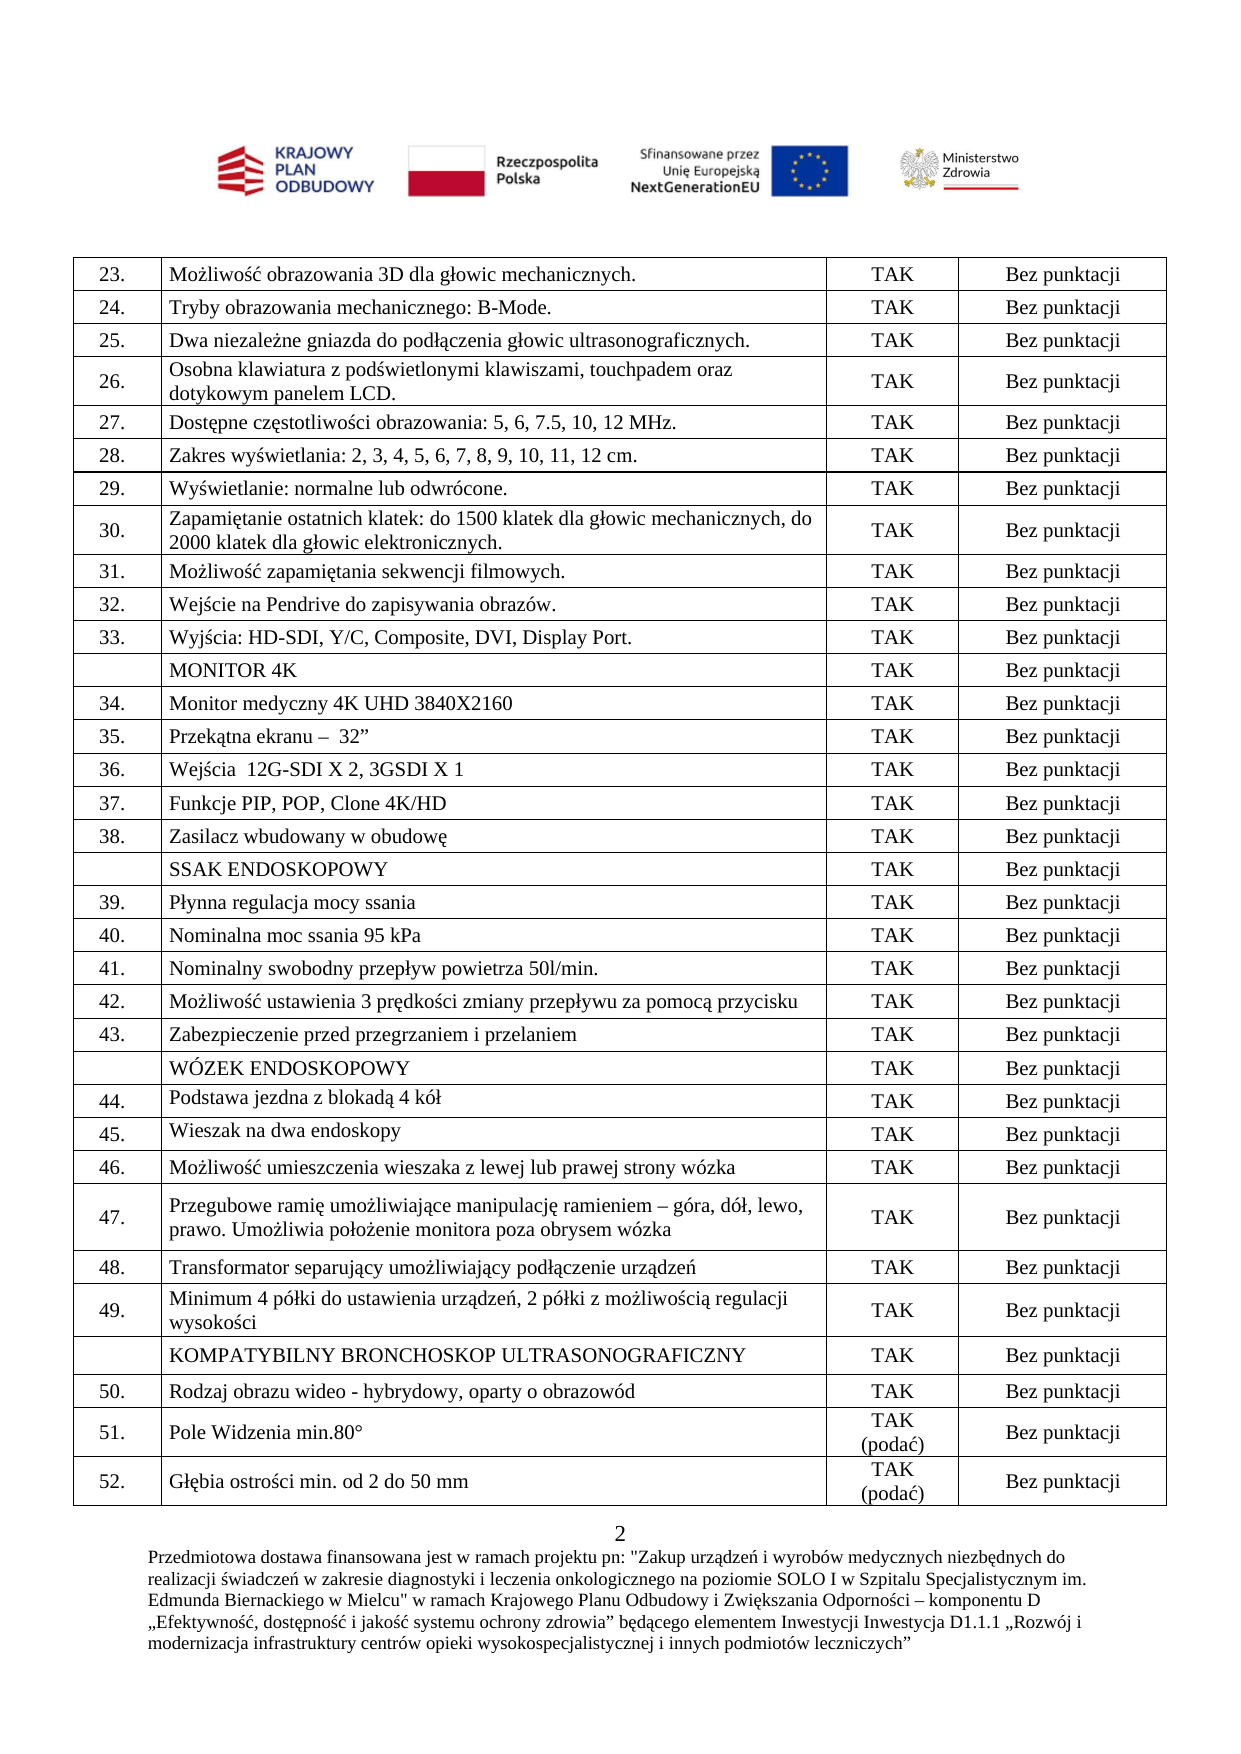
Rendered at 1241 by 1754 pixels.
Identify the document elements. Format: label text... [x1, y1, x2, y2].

table_cell Bez punktacji [959, 687, 1166, 719]
table_cell [74, 1118, 161, 1150]
table_cell TAK [827, 1118, 958, 1150]
table_cell Przekątna ekranu – 32” [162, 720, 826, 752]
table_cell TAK [827, 406, 958, 438]
table_cell TAK [827, 1151, 958, 1183]
table_cell TAK [827, 506, 958, 554]
table_cell [74, 787, 161, 819]
table_cell TAK [827, 1019, 958, 1051]
table_cell Bez punktacji [959, 1284, 1166, 1336]
table_cell TAK [827, 754, 958, 786]
table_cell TAK [827, 1375, 958, 1407]
table_cell [74, 687, 161, 719]
table_cell Bez punktacji [959, 588, 1166, 620]
table_cell [74, 820, 161, 852]
table_cell Wieszak na dwa endoskopy [162, 1118, 826, 1150]
table_cell Bez punktacji [959, 952, 1166, 984]
table_cell [74, 1457, 161, 1505]
table_cell TAK [827, 687, 958, 719]
table_cell Wyjścia: HD-SDI, Y/C, Composite, DVI, Display Port. [162, 621, 826, 653]
table_cell TAK [827, 853, 958, 885]
table_cell Możliwość umieszczenia wieszaka z lewej lub prawej strony wózka [162, 1151, 826, 1183]
table_cell TAK [827, 1052, 958, 1084]
table_cell Tryby obrazowania mechanicznego: B-Mode. [162, 291, 826, 323]
table_cell Bez punktacji [959, 1151, 1166, 1183]
table_cell [74, 1151, 161, 1183]
table_cell [74, 357, 161, 405]
table_cell Zabezpieczenie przed przegrzaniem i przelaniem [162, 1019, 826, 1051]
table_cell [74, 985, 161, 1017]
table_cell TAK [827, 985, 958, 1017]
table_cell [74, 1337, 161, 1374]
table_cell Płynna regulacja mocy ssania [162, 886, 826, 918]
table_cell Zasilacz wbudowany w obudowę [162, 820, 826, 852]
table_cell Możliwość zapamiętania sekwencji filmowych. [162, 555, 826, 587]
table_cell Bez punktacji [959, 406, 1166, 438]
table_cell TAK [827, 1337, 958, 1374]
table_cell Bez punktacji [959, 654, 1166, 686]
table_cell TAK [827, 1284, 958, 1336]
table_cell TAK [827, 439, 958, 471]
table_cell TAK [827, 1085, 958, 1117]
table_cell Bez punktacji [959, 1085, 1166, 1117]
table_cell TAK [827, 473, 958, 504]
table_cell Bez punktacji [959, 473, 1166, 504]
table_cell Pole Widzenia min.80° [162, 1408, 826, 1456]
table_cell [74, 258, 161, 290]
table_cell [74, 473, 161, 504]
table_cell Transformator separujący umożliwiający podłączenie urządzeń [162, 1251, 826, 1283]
table_cell Przegubowe ramię umożliwiające manipulację ramieniem – góra, dół, lewo, prawo. Umożliwia położenie monitora poza obrysem wózka [162, 1184, 826, 1250]
table_cell Bez punktacji [959, 1408, 1166, 1456]
table_cell Bez punktacji [959, 324, 1166, 356]
table_cell SSAK ENDOSKOPOWY [162, 853, 826, 885]
table_cell Monitor medyczny 4K UHD 3840X2160 [162, 687, 826, 719]
table_cell Bez punktacji [959, 1052, 1166, 1084]
table_cell Głębia ostrości min. od 2 do 50 mm [162, 1457, 826, 1505]
table_cell [74, 506, 161, 554]
table_cell [74, 1284, 161, 1336]
table_cell [74, 324, 161, 356]
table_cell Bez punktacji [959, 919, 1166, 951]
table_cell TAK [827, 555, 958, 587]
table_cell Dostępne częstotliwości obrazowania: 5, 6, 7.5, 10, 12 MHz. [162, 406, 826, 438]
table_cell Możliwość obrazowania 3D dla głowic mechanicznych. [162, 258, 826, 290]
table_cell [74, 1375, 161, 1407]
table_cell Zakres wyświetlania: 2, 3, 4, 5, 6, 7, 8, 9, 10, 11, 12 cm. [162, 439, 826, 471]
table_cell TAK [827, 720, 958, 752]
table_cell Bez punktacji [959, 1118, 1166, 1150]
table_cell TAK [827, 787, 958, 819]
table_cell TAK (podać) [827, 1408, 958, 1456]
table_cell TAK [827, 621, 958, 653]
table_cell Rodzaj obrazu wideo - hybrydowy, oparty o obrazowód [162, 1375, 826, 1407]
table_cell Funkcje PIP, POP, Clone 4K/HD [162, 787, 826, 819]
picture [183, 73, 1057, 257]
table_cell Bez punktacji [959, 258, 1166, 290]
table_cell Bez punktacji [959, 886, 1166, 918]
table_cell Bez punktacji [959, 1019, 1166, 1051]
table_cell Bez punktacji [959, 853, 1166, 885]
table_cell [74, 886, 161, 918]
table_cell [74, 291, 161, 323]
table_cell Bez punktacji [959, 1337, 1166, 1374]
table_cell [74, 439, 161, 471]
table_cell Bez punktacji [959, 820, 1166, 852]
table_cell Bez punktacji [959, 1251, 1166, 1283]
table_cell [74, 754, 161, 786]
table_cell [74, 621, 161, 653]
table_cell [74, 1085, 161, 1117]
table_cell Minimum 4 półki do ustawienia urządzeń, 2 półki z możliwością regulacji wysokości [162, 1284, 826, 1336]
table_cell Bez punktacji [959, 787, 1166, 819]
table_cell TAK [827, 919, 958, 951]
table_cell TAK (podać) [827, 1457, 958, 1505]
table_cell KOMPATYBILNY BRONCHOSKOP ULTRASONOGRAFICZNY [162, 1337, 826, 1374]
table_cell Bez punktacji [959, 357, 1166, 405]
table_cell [74, 853, 161, 885]
table_cell Bez punktacji [959, 506, 1166, 554]
table_cell Wejścia 12G-SDI X 2, 3GSDI X 1 [162, 754, 826, 786]
table_cell TAK [827, 1184, 958, 1250]
table_cell Wejście na Pendrive do zapisywania obrazów. [162, 588, 826, 620]
table_cell [74, 654, 161, 686]
table_cell Nominalna moc ssania 95 kPa [162, 919, 826, 951]
table_cell Dwa niezależne gniazda do podłączenia głowic ultrasonograficznych. [162, 324, 826, 356]
table_cell TAK [827, 588, 958, 620]
table_cell Bez punktacji [959, 555, 1166, 587]
table_cell Bez punktacji [959, 621, 1166, 653]
table_cell TAK [827, 324, 958, 356]
table_cell Bez punktacji [959, 1375, 1166, 1407]
table_cell Bez punktacji [959, 439, 1166, 471]
table_cell [74, 406, 161, 438]
table_cell TAK [827, 886, 958, 918]
table_cell Bez punktacji [959, 985, 1166, 1017]
table_cell TAK [827, 654, 958, 686]
table_cell [74, 1019, 161, 1051]
table_cell TAK [827, 1251, 958, 1283]
table_cell [74, 588, 161, 620]
table_cell Osobna klawiatura z podświetlonymi klawiszami, touchpadem oraz dotykowym panelem LCD. [162, 357, 826, 405]
table_cell Zapamiętanie ostatnich klatek: do 1500 klatek dla głowic mechanicznych, do 2000 klatek dla głowic elektronicznych. [162, 506, 826, 554]
table_cell [74, 555, 161, 587]
table_cell Bez punktacji [959, 1457, 1166, 1505]
table_cell [74, 1408, 161, 1456]
table_cell Możliwość ustawienia 3 prędkości zmiany przepływu za pomocą przycisku [162, 985, 826, 1017]
table_cell Bez punktacji [959, 754, 1166, 786]
table_cell TAK [827, 952, 958, 984]
table_cell Bez punktacji [959, 720, 1166, 752]
table_cell TAK [827, 258, 958, 290]
table_cell [74, 720, 161, 752]
table_cell Bez punktacji [959, 291, 1166, 323]
table_cell Nominalny swobodny przepływ powietrza 50l/min. [162, 952, 826, 984]
table_cell [74, 1251, 161, 1283]
table_cell [74, 1184, 161, 1250]
table_cell TAK [827, 291, 958, 323]
table_cell TAK [827, 357, 958, 405]
table_cell Bez punktacji [959, 1184, 1166, 1250]
table_cell [74, 1052, 161, 1084]
table_cell MONITOR 4K [162, 654, 826, 686]
table_cell [74, 919, 161, 951]
table_cell Wyświetlanie: normalne lub odwrócone. [162, 473, 826, 504]
table_cell [74, 952, 161, 984]
table_cell TAK [827, 820, 958, 852]
table_cell Podstawa jezdna z blokadą 4 kół [162, 1085, 826, 1117]
table_cell WÓZEK ENDOSKOPOWY [162, 1052, 826, 1084]
